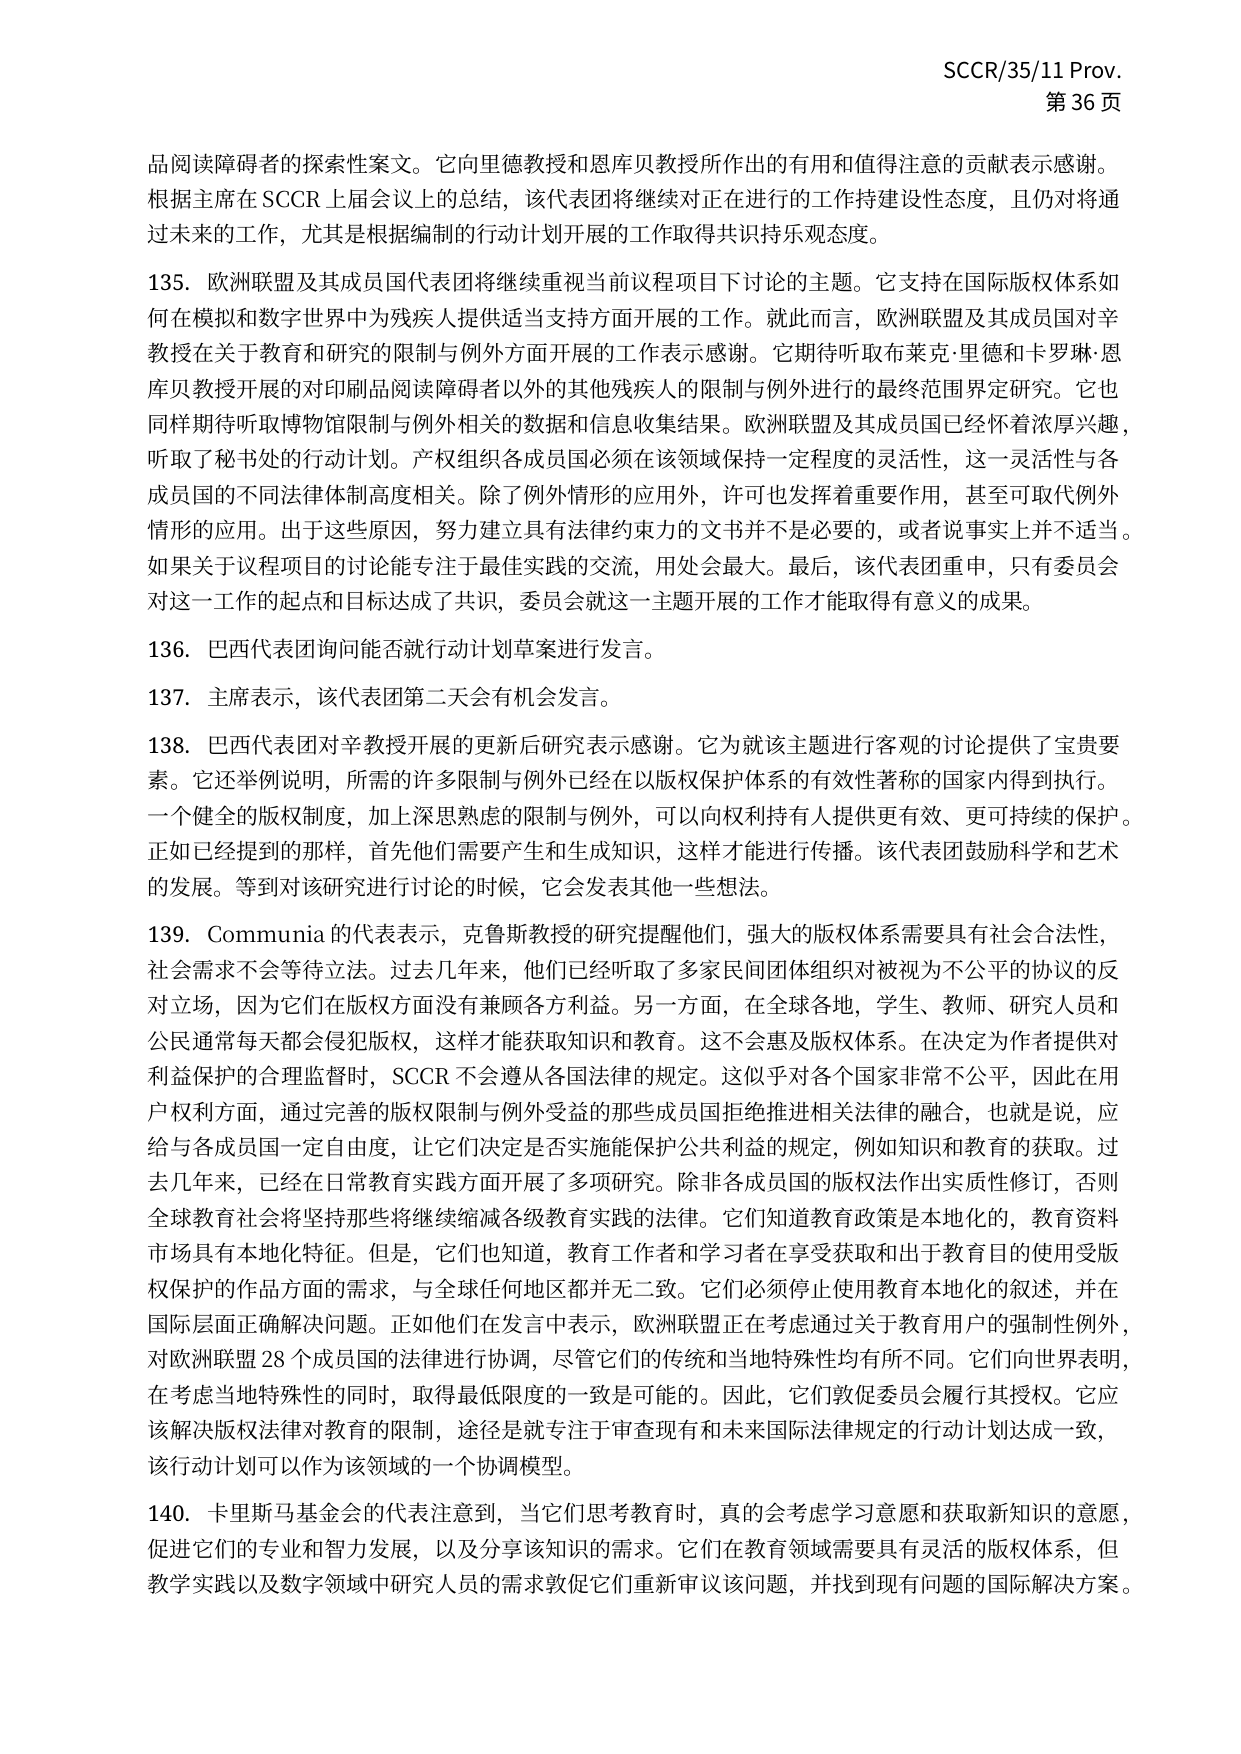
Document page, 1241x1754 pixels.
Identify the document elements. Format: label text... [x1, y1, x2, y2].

list 主席表示，该代表团第二天会有机会发言。 [148, 676, 1122, 712]
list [148, 1493, 1122, 1599]
list Communia的代表表示，克鲁斯教授的研究提醒他们，强大的版权体系需要具有社会合法性，社会需求不会等待立法。过去几年来，他们已经听取了多家民间团体组织对被视为不公平的协议的反对立场，因为它们在版权方面没有兼顾各方利益。另一方面，在全球各地，学生、教师、研究人员和公民通常每天都会侵犯版权，这样才能获取知识和教育。这不会惠及版权体系。在决定为作者提供对利益保护的合理监督时，SCCR不会遵从各国法律的规定。这似乎对各个国家非常不公平，因此在用户权利方面，通过完善的版权限制与例外受益的那些成员国拒绝推进相关法律的融合，也就是说，应给与各成员国一定自由度，让它们决定是否实施能保护公共利益的规定，例如知识和教育的获取。过去几年来，已经在日常教育实践方面开展了多项研究。除非各成员国的版权法作出实质性修订，否则全球教育社会将坚持那些将继续缩减各级教育实践的法律。它们知道教育政策是本地化的，教育资料市场具有本地化特征。但是，它们也知道，教育工作者和学习者在享受获取和出于教育目的使用受版权保护的作品方面的需求，与全球任何地区都并无二致。它们必须停止使用教育本地化的叙述，并在国际层面正确解决问题。正如他们在发言中表示，欧洲联盟正在考虑通过关于教育用户的强制性例外，对欧洲联盟28个成员国的法律进行协调，尽管它们的传统和当地特殊性均有所不同。它们向世界表明，在考虑当地特殊性的同时，取得最低限度的一致是可能的。因此，它们敦促委员会履行其授权。它应该解决版权法律对教育的限制，途径是就专注于审查现有和未来国际法律规定的行动计划达成一致，该行动计划可以作为该领域的一个协调模型。 [148, 914, 1122, 1480]
list 欧洲联盟及其成员国代表团将继续重视当前议程项目下讨论的主题。它支持在国际版权体系如何在模拟和数字世界中为残疾人提供适当支持方面开展的工作。就此而言，欧洲联盟及其成员国对辛教授在关于教育和研究的限制与例外方面开展的工作表示感谢。它期待听取布莱克·里德和卡罗琳·恩库贝教授开展的对印刷品阅读障碍者以外的其他残疾人的限制与例外进行的最终范围界定研究。它也同样期待听取博物馆限制与例外相关的数据和信息收集结果。欧洲联盟及其成员国已经怀着浓厚兴趣，听取了秘书处的行动计划。产权组织各成员国必须在该领域保持一定程度的灵活性，这一灵活性与各成员国的不同法律体制高度相关。除了例外情形的应用外，许可也发挥着重要作用，甚至可取代例外情形的应用。出于这些原因，努力建立具有法律约束力的文书并不是必要的，或者说事实上并不适当。如果关于议程项目的讨论能专注于最佳实践的交流，用处会最大。最后，该代表团重申，只有委员会对这一工作的起点和目标达成了共识，委员会就这一主题开展的工作才能取得有意义的成果。 [148, 262, 1122, 616]
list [148, 143, 1122, 249]
list 巴西代表团询问能否就行动计划草案进行发言。 [148, 628, 1122, 664]
list 巴西代表团对辛教授开展的更新后研究表示感谢。它为就该主题进行客观的讨论提供了宝贵要素。它还举例说明，所需的许多限制与例外已经在以版权保护体系的有效性著称的国家内得到执行。一个健全的版权制度，加上深思熟虑的限制与例外，可以向权利持有人提供更有效、更可持续的保护。正如已经提到的那样，首先他们需要产生和生成知识，这样才能进行传播。该代表团鼓励科学和艺术的发展。等到对该研究进行讨论的时候，它会发表其他一些想法。 [148, 724, 1122, 901]
